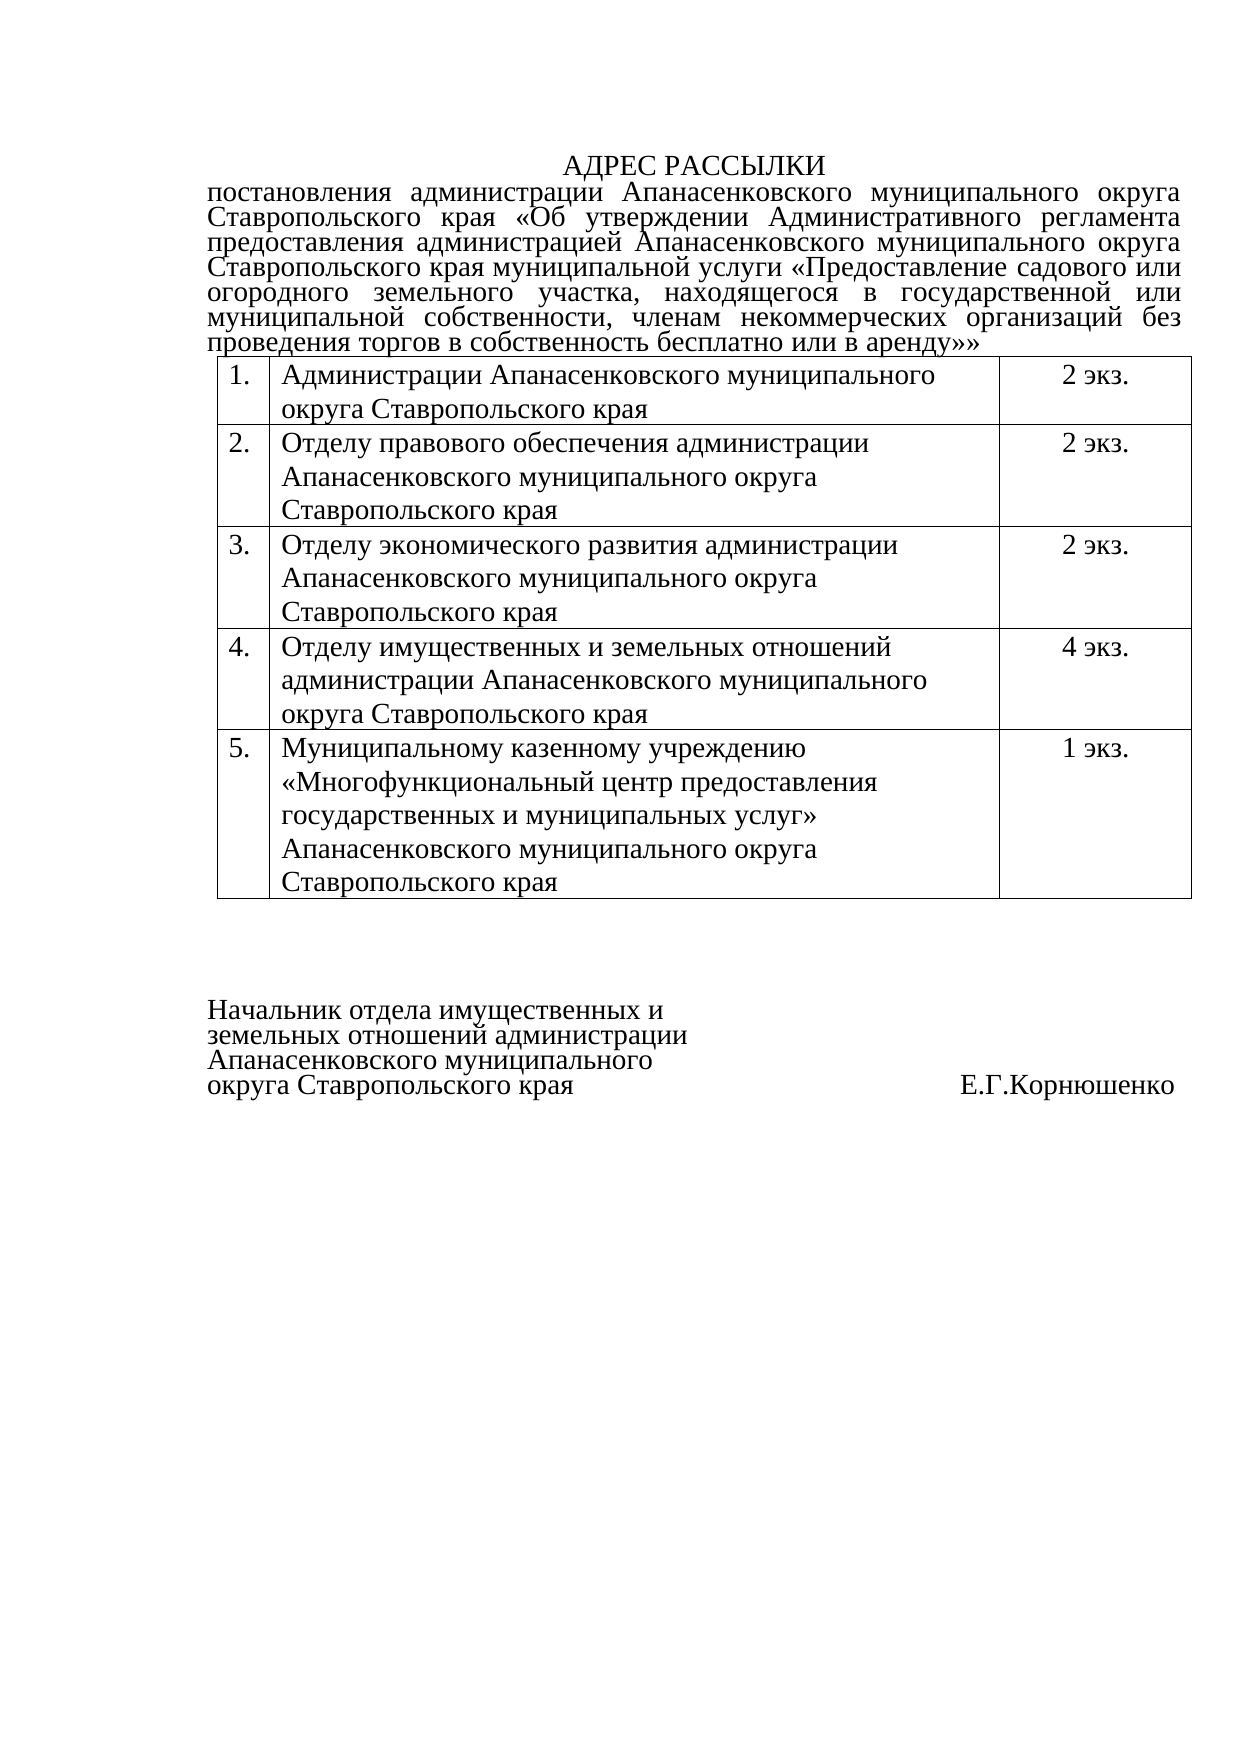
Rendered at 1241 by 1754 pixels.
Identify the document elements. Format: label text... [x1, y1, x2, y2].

table_cell Отделу экономического развития администрации Апанасенковского муниципального округа Ставропольского края [270, 527, 999, 628]
table_cell 2 экз. [1000, 425, 1191, 526]
table_cell 5. [218, 730, 269, 898]
table_cell Отделу правового обеспечения администрации Апанасенковского муниципального округа Ставропольского края [270, 425, 999, 526]
table_header Администрации Апанасенковского муниципального округа Ставропольского края [270, 357, 999, 424]
table_header 2 экз. [1000, 357, 1191, 424]
text Начальник отдела имущественных и [207, 1000, 1181, 1025]
table_cell 4 экз. [1000, 629, 1191, 729]
text округа Ставропольского края Е.Г.Корнюшенко [207, 1075, 1181, 1100]
text земельных отношений администрации [207, 1025, 1181, 1050]
table_cell Муниципальному казенному учреждению «Многофункциональный центр предоставления государственных и муниципальных услуг» Апанасенковского муниципального округа Ставропольского края [270, 730, 999, 898]
table_cell 4. [218, 629, 269, 729]
text постановления администрации Апанасенковского муниципального округа Ставропольского края «Об утверждении Административного регламента предоставления администрацией Апанасенковского муниципального округа Ставропольского края муниципальной услуги «Предоставление садового или огородного земельного участка, находящегося в государственной или муниципальной собственности, членам некоммерческих организаций без проведения торгов в собственность бесплатно или в аренду»» [207, 181, 1181, 356]
table_cell 1 экз. [1000, 730, 1191, 898]
table_cell 2. [218, 425, 269, 526]
text Апанасенковского муниципального [207, 1050, 1181, 1075]
text АДРЕС РАССЫЛКИ [207, 148, 1181, 181]
table_cell 2 экз. [1000, 527, 1191, 628]
table_header 1. [218, 357, 269, 424]
table_cell 3. [218, 527, 269, 628]
table_cell Отделу имущественных и земельных отношений администрации Апанасенковского муниципального округа Ставропольского края [270, 629, 999, 729]
